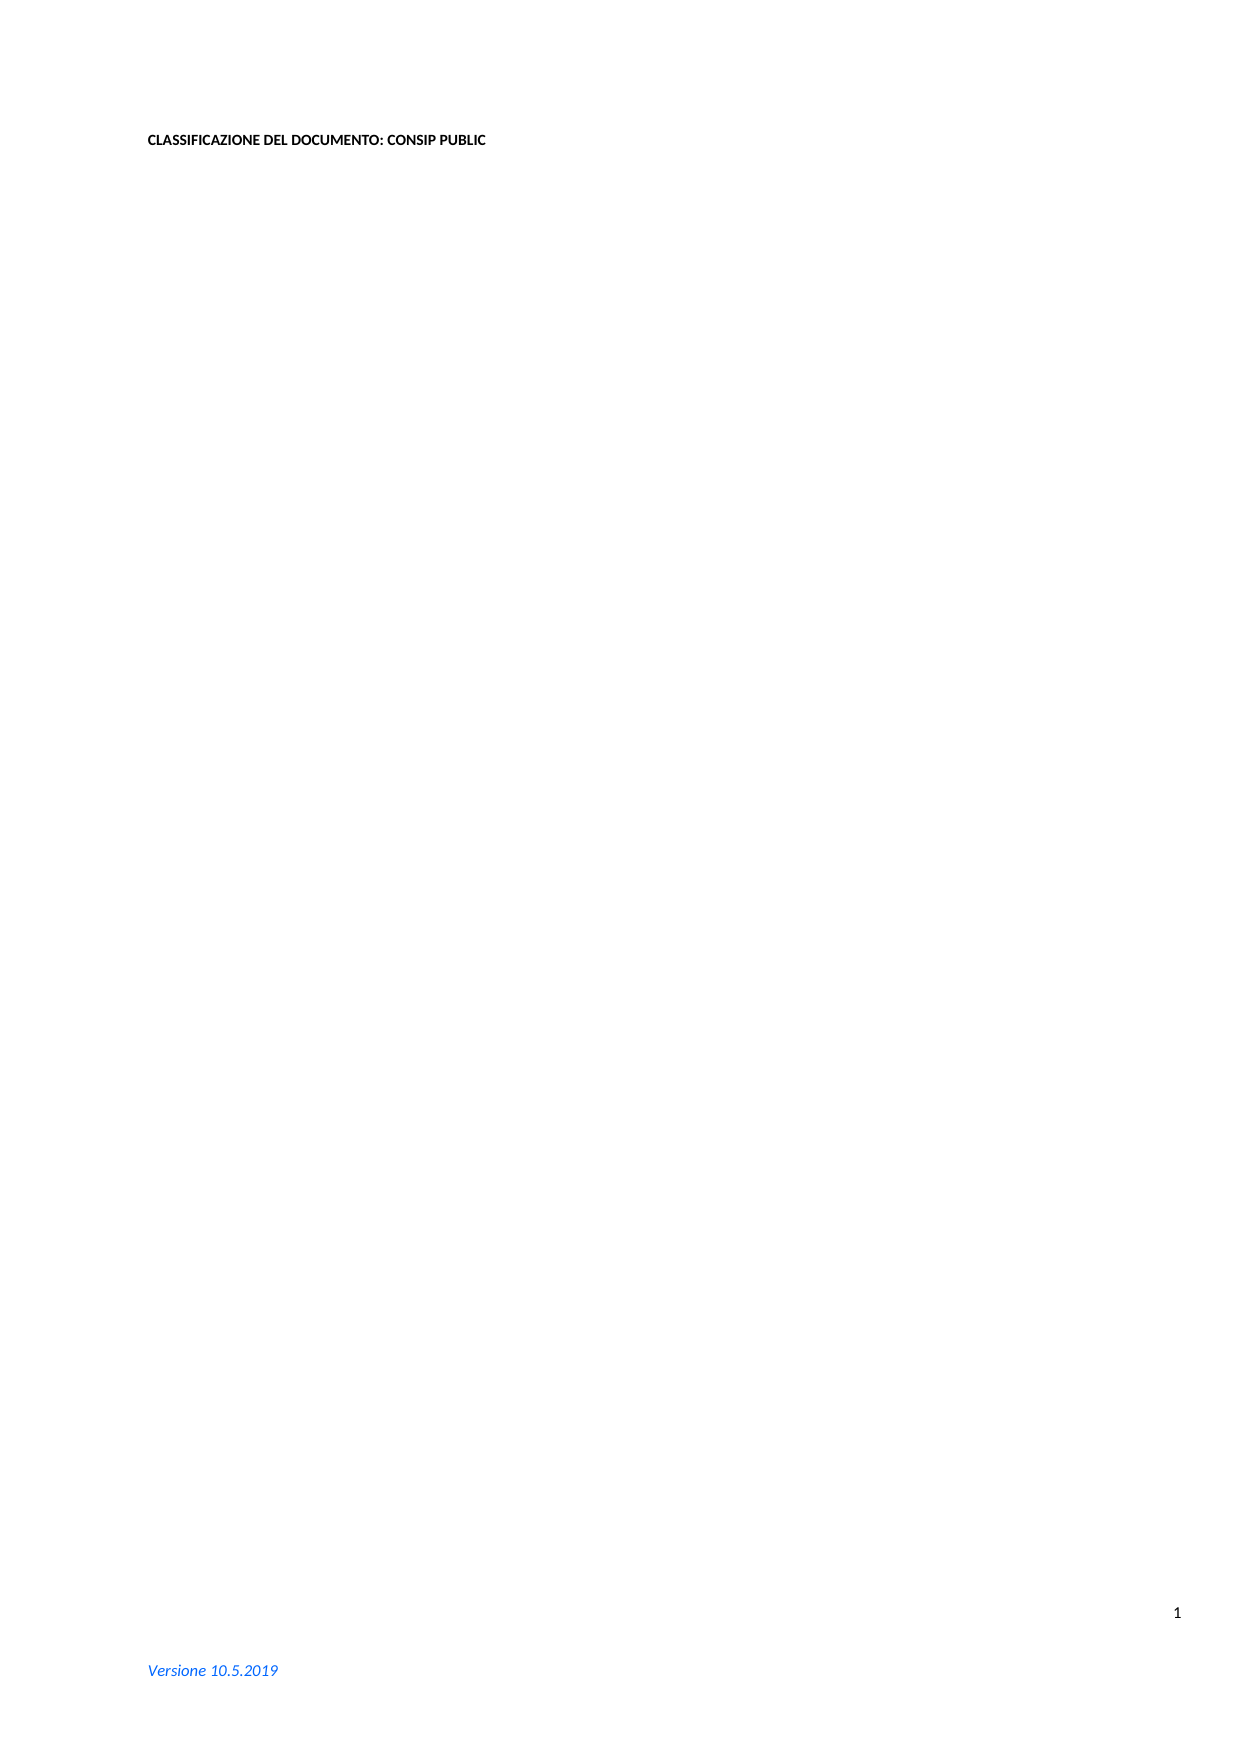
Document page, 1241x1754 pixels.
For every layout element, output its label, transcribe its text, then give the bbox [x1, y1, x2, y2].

text Classificazione del documento: consip public [148, 131, 1093, 150]
